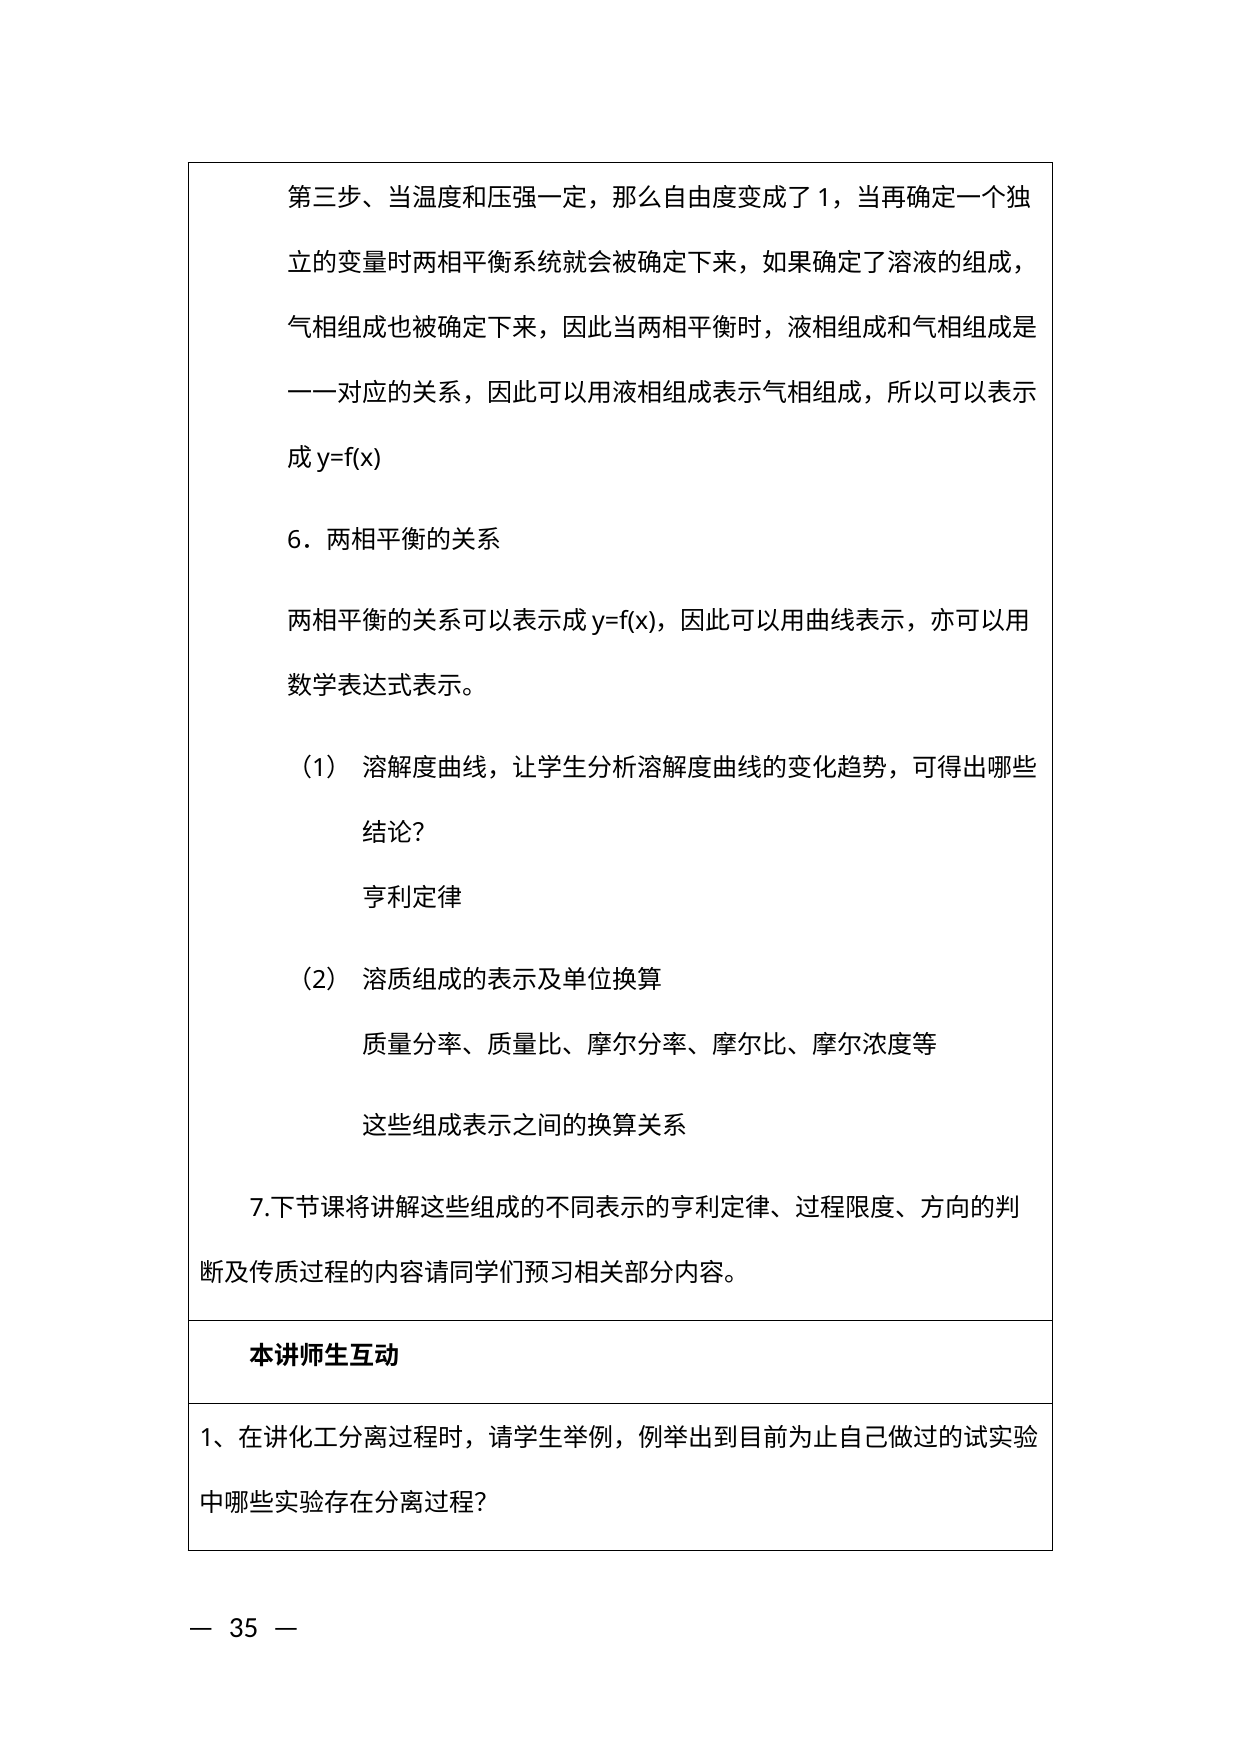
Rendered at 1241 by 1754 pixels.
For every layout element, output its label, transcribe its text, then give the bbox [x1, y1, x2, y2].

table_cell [189, 1404, 1052, 1550]
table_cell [189, 163, 1052, 1320]
table_cell 本讲师生互动 [189, 1321, 1052, 1402]
